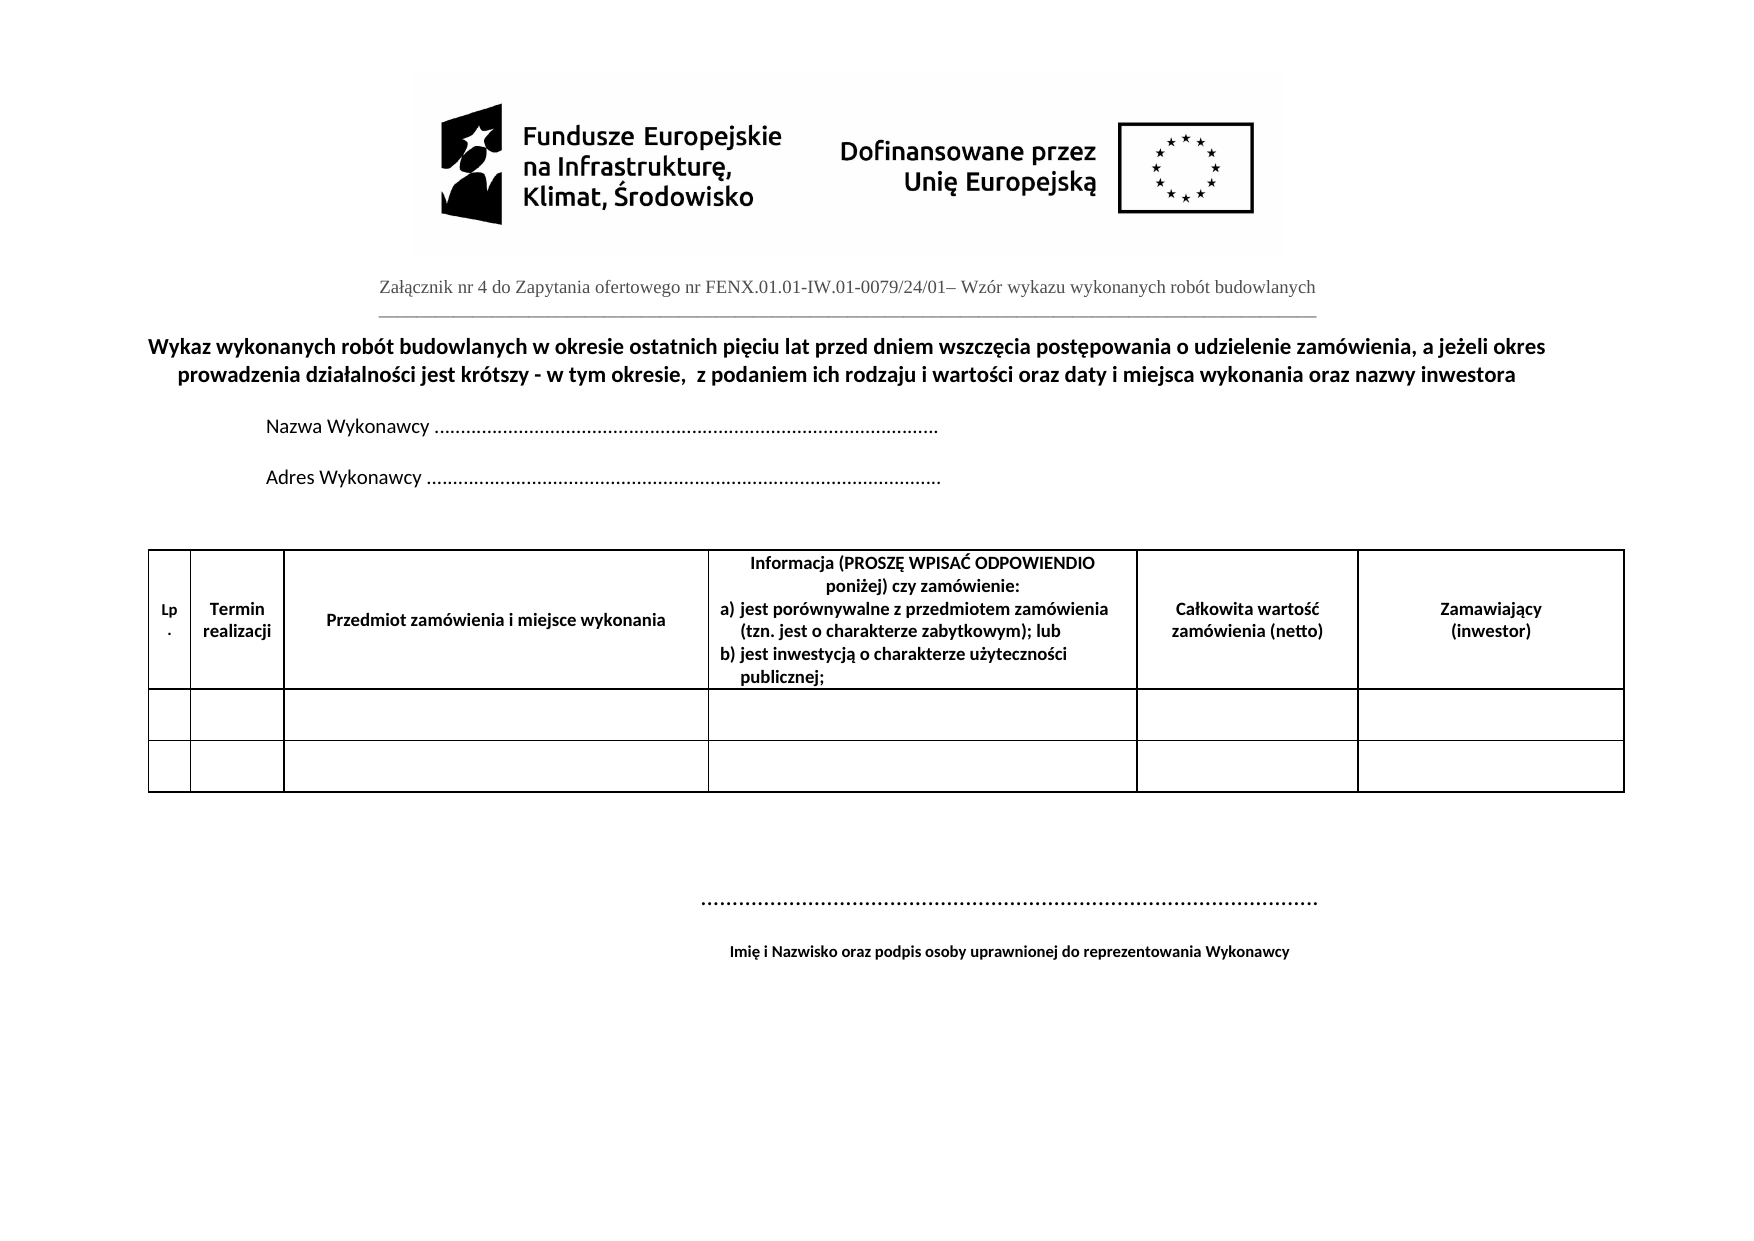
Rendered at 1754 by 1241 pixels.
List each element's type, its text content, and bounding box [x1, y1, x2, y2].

table_cell [1138, 690, 1357, 740]
text Adres Wykonawcy .................................................................................................. [266, 464, 1547, 489]
table_header Informacja (PROSZĘ WPISAĆ ODPOWIENDIO poniżej) czy zamówienie: jest porównywalne z przedmiotem zamówienia (tzn. jest o charakterze zabytkowym); lub jest inwestycją o charakterze użyteczności publicznej; [709, 551, 1136, 688]
table_cell [709, 690, 1136, 740]
table_header Przedmiot zamówienia i miejsce wykonania [285, 551, 708, 688]
table_header Lp. [149, 551, 190, 688]
text Wykaz wykonanych robót budowlanych w okresie ostatnich pięciu lat przed dniem wszczęcia postępowania o udzielenie zamówienia, a jeżeli okres prowadzenia działalności jest krótszy - w tym okresie, z podaniem ich rodzaju i wartości oraz daty i miejsca wykonania oraz nazwy inwestora [148, 332, 1547, 388]
table_cell [1359, 741, 1623, 791]
table_cell [191, 741, 283, 791]
text .................................................................................................. [472, 881, 1547, 912]
table_header Termin realizacji [191, 551, 283, 688]
table_cell [285, 741, 708, 791]
table_cell [285, 690, 708, 740]
picture [411, 73, 1284, 255]
table_cell [1138, 741, 1357, 791]
table_header Całkowita wartość zamówienia (netto) [1138, 551, 1357, 688]
text Nazwa Wykonawcy ................................................................................................ [266, 413, 1547, 439]
table_cell [149, 741, 190, 791]
table_cell [149, 690, 190, 740]
table_cell [1359, 690, 1623, 740]
table_cell [191, 690, 283, 740]
table_cell [709, 741, 1136, 791]
text Imię i Nazwisko oraz podpis osoby uprawnionej do reprezentowania Wykonawcy [472, 941, 1547, 961]
table_header Zamawiający (inwestor) [1359, 551, 1623, 688]
